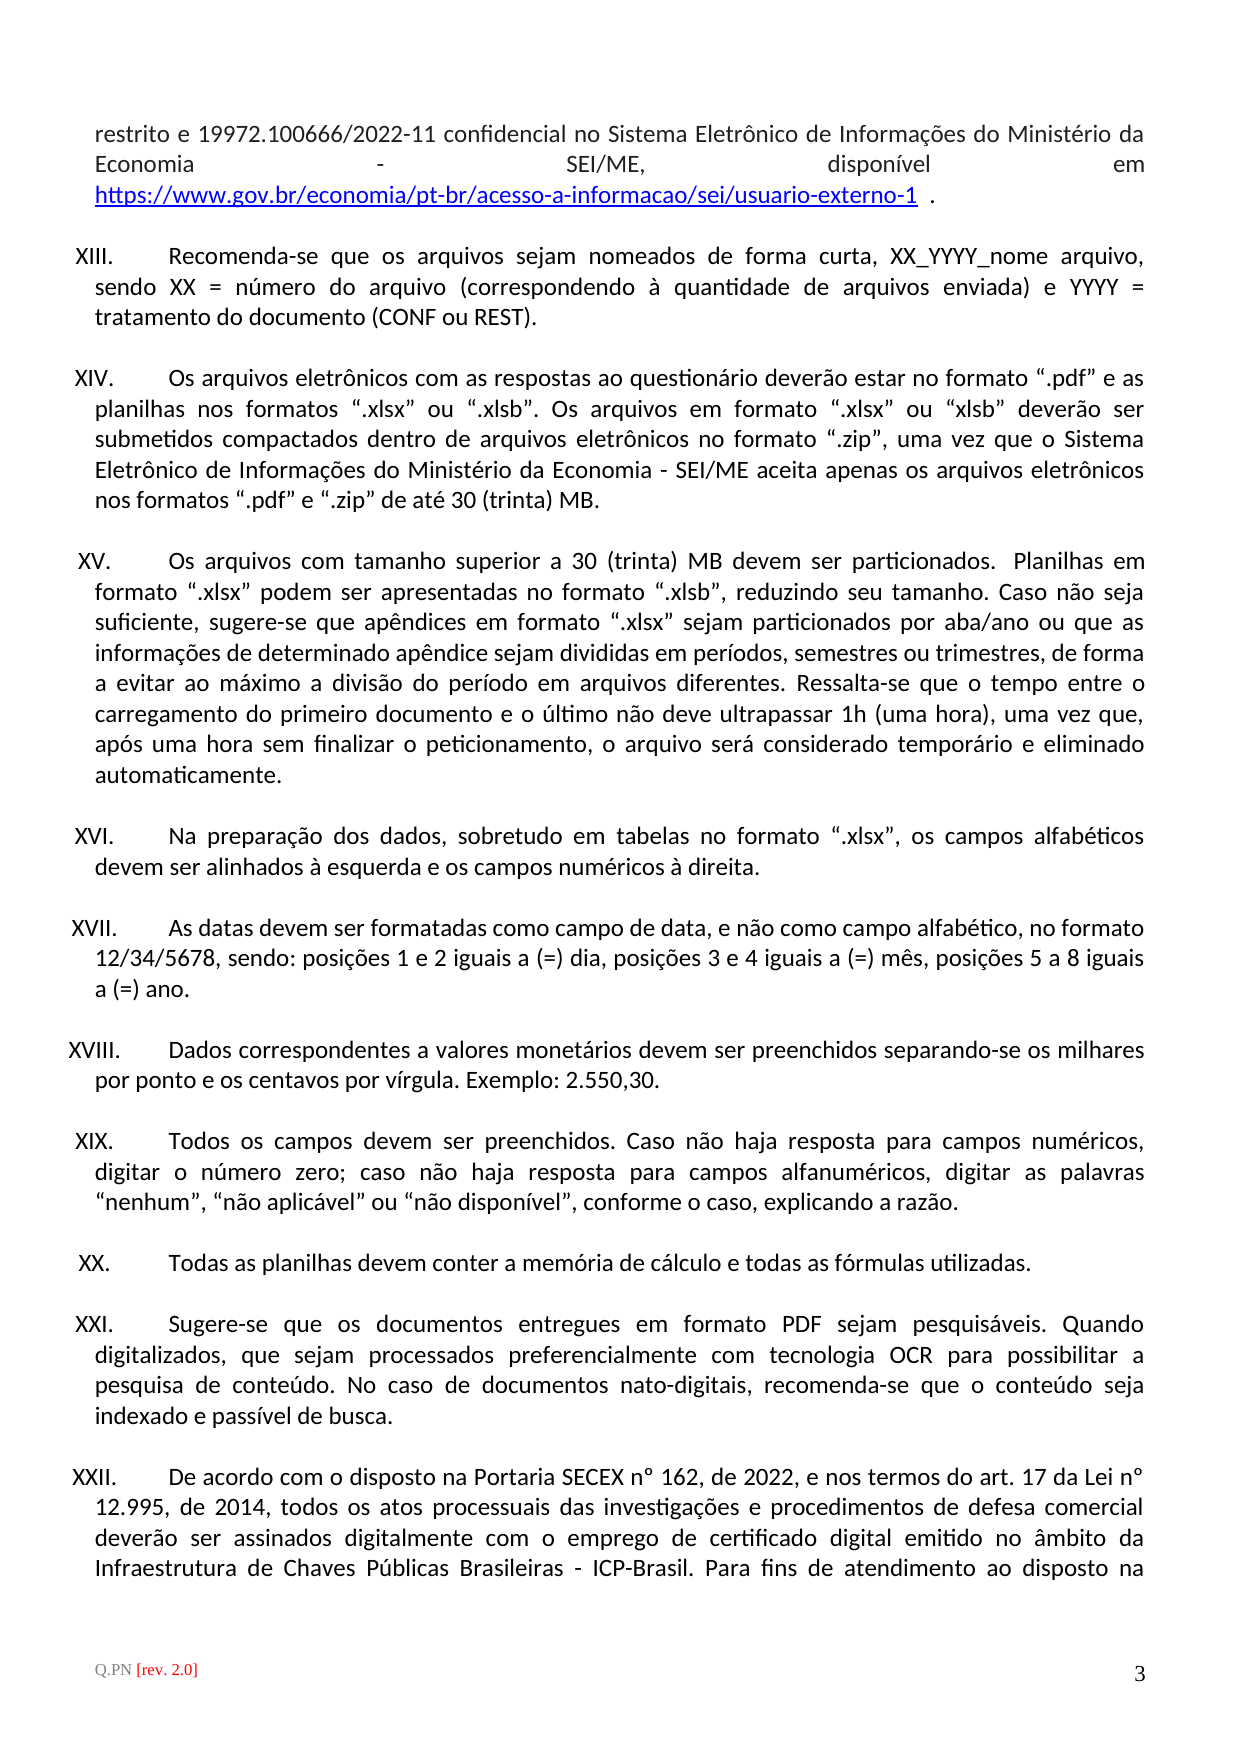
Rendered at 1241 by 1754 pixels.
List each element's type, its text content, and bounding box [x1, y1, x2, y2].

list Todos os campos devem ser preenchidos. Caso não haja resposta para campos numéricos, digitar o número zero; caso não haja resposta para campos alfanuméricos, digitar as palavras “nenhum”, “não aplicável” ou “não disponível”, conforme o caso, explicando a razão. [94, 1125, 1146, 1217]
list As datas devem ser formatadas como campo de data, e não como campo alfabético, no formato 12/34/5678, sendo: posições 1 e 2 iguais a (=) dia, posições 3 e 4 iguais a (=) mês, posições 5 a 8 iguais a (=) ano. [94, 912, 1146, 1003]
list Dados correspondentes a valores monetários devem ser preenchidos separando-se os milhares por ponto e os centavos por vírgula. Exemplo: 2.550,30. [94, 1034, 1146, 1095]
list Sugere-se que os documentos entregues em formato PDF sejam pesquisáveis. Quando digitalizados, que sejam processados preferencialmente com tecnologia OCR para possibilitar a pesquisa de conteúdo. No caso de documentos nato-digitais, recomenda-se que o conteúdo seja indexado e passível de busca. [94, 1308, 1146, 1431]
list Recomenda-se que os arquivos sejam nomeados de forma curta, XX_YYYY_nome arquivo, sendo XX = número do arquivo (correspondendo à quantidade de arquivos enviada) e YYYY = tratamento do documento (CONF ou REST). [94, 240, 1146, 332]
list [94, 1461, 1146, 1583]
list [94, 118, 1146, 210]
list Os arquivos com tamanho superior a 30 (trinta) MB devem ser particionados. Planilhas em formato “.xlsx” podem ser apresentadas no formato “.xlsb”, reduzindo seu tamanho. Caso não seja suficiente, sugere-se que apêndices em formato “.xlsx” sejam particionados por aba/ano ou que as informações de determinado apêndice sejam divididas em períodos, semestres ou trimestres, de forma a evitar ao máximo a divisão do período em arquivos diferentes. Ressalta-se que o tempo entre o carregamento do primeiro documento e o último não deve ultrapassar 1h (uma hora), uma vez que, após uma hora sem finalizar o peticionamento, o arquivo será considerado temporário e eliminado automaticamente. [94, 545, 1146, 789]
list Os arquivos eletrônicos com as respostas ao questionário deverão estar no formato “.pdf” e as planilhas nos formatos “.xlsx” ou “.xlsb”. Os arquivos em formato “.xlsx” ou “xlsb” deverão ser submetidos compactados dentro de arquivos eletrônicos no formato “.zip”, uma vez que o Sistema Eletrônico de Informações do Ministério da Economia - SEI/ME aceita apenas os arquivos eletrônicos nos formatos “.pdf” e “.zip” de até 30 (trinta) MB. [94, 362, 1146, 515]
list Na preparação dos dados, sobretudo em tabelas no formato “.xlsx”, os campos alfabéticos devem ser alinhados à esquerda e os campos numéricos à direita. [94, 820, 1146, 881]
list Todas as planilhas devem conter a memória de cálculo e todas as fórmulas utilizadas. [94, 1247, 1146, 1278]
